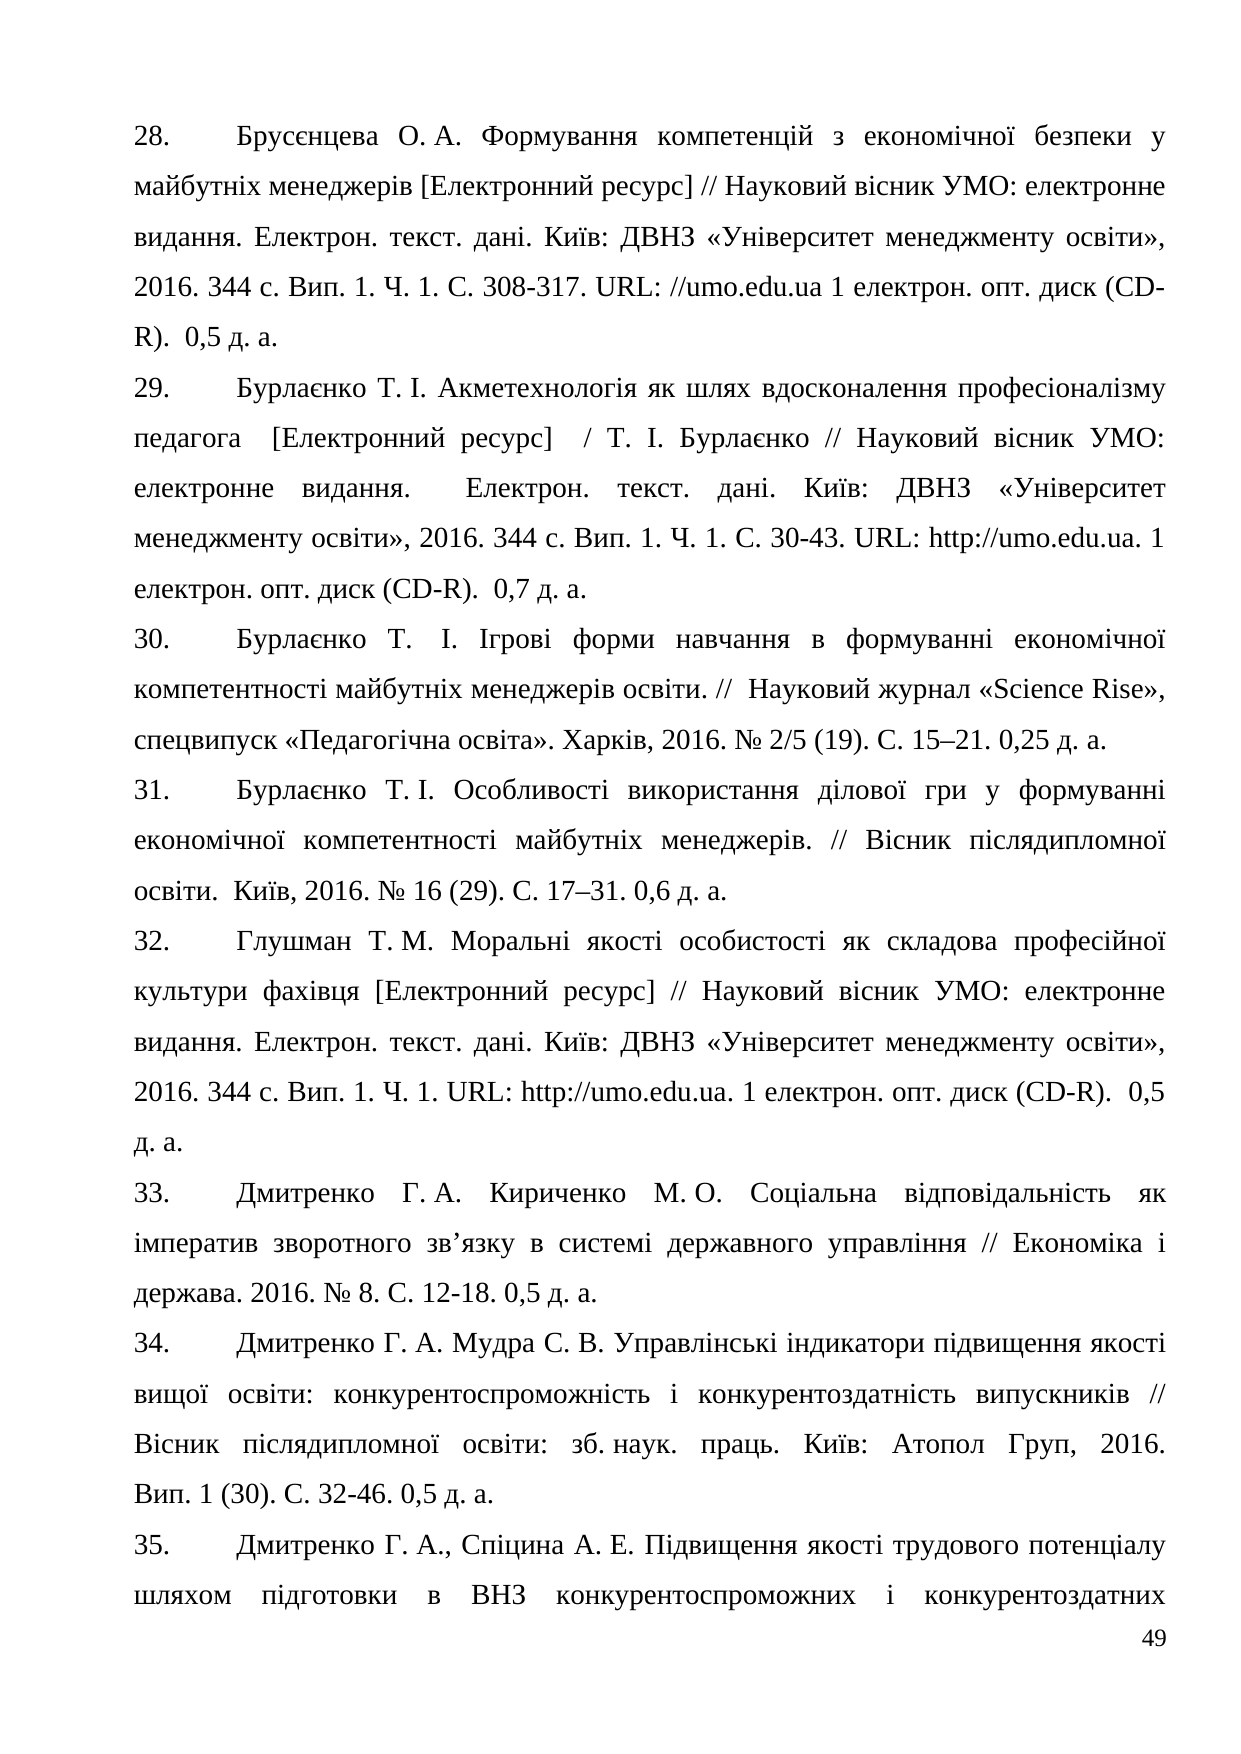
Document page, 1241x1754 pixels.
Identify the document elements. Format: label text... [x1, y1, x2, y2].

list Дмитренко Г. А. Мудра С. В. Управлінські індикатори підвищення якості вищої освіти: конкурентоспроможність і конкурентоздатність випускників // Вісник післядипломної освіти: зб. наук. праць. Київ: Атопол Груп, 2016. Вип. 1 (30). С. 32-46. 0,5 д. а. [133, 1326, 1167, 1510]
list Бурлаєнко Т. І. Ігрові форми навчання в формуванні економічної компетентності майбутніх менеджерів освіти. // Науковий журнал «Science Rise», спецвипуск «Педагогічна освіта». Харків, 2016. № 2/5 (19). С. 15–21. 0,25 д. а. [133, 621, 1167, 755]
list Дмитренко Г. А. Кириченко М. О. Соціальна відповідальність як імператив зворотного зв’язку в системі державного управління // Економіка і держава. 2016. № 8. С. 12-18. 0,5 д. а. [133, 1175, 1167, 1309]
list Брусєнцева О. А. Формування компетенцій з економічної безпеки у майбутніх менеджерів [Електронний ресурс] // Науковий вісник УМО: електронне видання. Електрон. текст. дані. Київ: ДВНЗ «Університет менеджменту освіти», 2016. 344 с. Вип. 1. Ч. 1. С. 308-317. URL: //umo.edu.ua 1 електрон. опт. диск (CD-R). 0,5 д. а. [133, 118, 1167, 353]
list Глушман Т. М. Моральні якості особистості як складова професійної культури фахівця [Електронний ресурс] // Науковий вісник УМО: електронне видання. Електрон. текст. дані. Київ: ДВНЗ «Університет менеджменту освіти», 2016. 344 с. Вип. 1. Ч. 1. URL: http://umo.edu.ua. 1 електрон. опт. диск (CD-R). 0,5 д. а. [133, 923, 1167, 1158]
list Бурлаєнко Т. І. Акметехнологія як шлях вдосконалення професіоналізму педагога [Електронний ресурс] / Т. І. Бурлаєнко // Науковий вісник УМО: електронне видання. Електрон. текст. дані. Київ: ДВНЗ «Університет менеджменту освіти», 2016. 344 с. Вип. 1. Ч. 1. С. 30-43. URL: http://umo.edu.ua. 1 електрон. опт. диск (CD-R). 0,7 д. а. [133, 370, 1167, 604]
list Бурлаєнко Т. І. Особливості використання ділової гри у формуванні економічної компетентності майбутніх менеджерів. // Вісник післядипломної освіти. Київ, 2016. № 16 (29). С. 17–31. 0,6 д. а. [133, 772, 1167, 906]
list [133, 1527, 1167, 1611]
